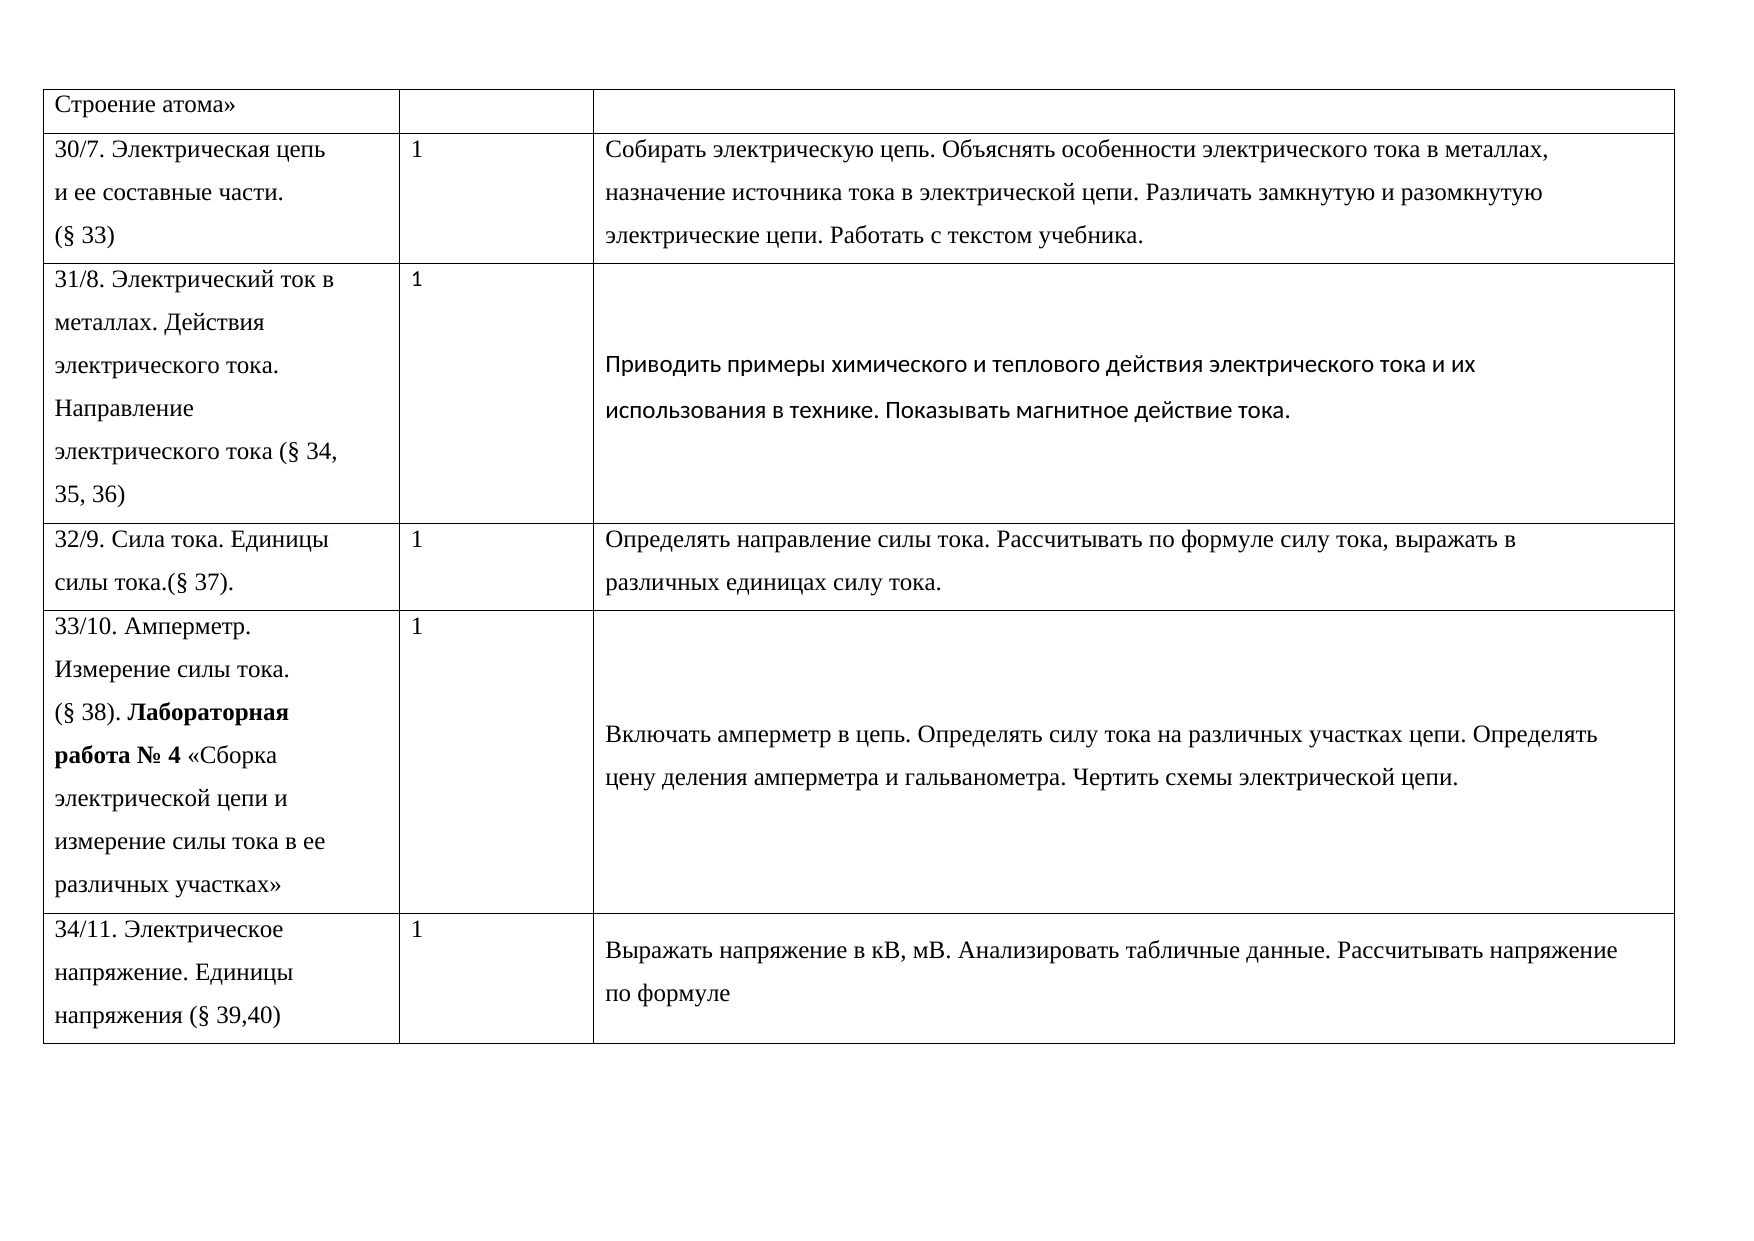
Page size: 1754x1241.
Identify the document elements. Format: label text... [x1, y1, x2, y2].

table_cell 1 [400, 524, 593, 610]
table_cell 30/7. Электрическая цепь и ее составные части. (§ 33) [44, 134, 399, 263]
table_cell 34/11. Электрическое напряжение. Единицы напряжения (§ 39,40) [44, 914, 399, 1043]
table_cell 1 [400, 134, 593, 263]
table_cell Определять направление силы тока. Рассчитывать по формуле силу тока, выражать в различных единицах силу тока. [594, 524, 1674, 610]
table_cell 1 [400, 611, 593, 913]
table_cell 1 [400, 914, 593, 1043]
table_cell 1 [400, 90, 593, 133]
table_cell Собирать электрическую цепь. Объяснять особенности электрического тока в металлах, назначение источника тока в электрической цепи. Различать замкнутую и разомкнутую электрические цепи. Работать с текстом учебника. [594, 134, 1674, 263]
table_cell 31/8. Электрический ток в металлах. Действия электрического тока. Направление электрического тока (§ 34, 35, 36) [44, 264, 399, 523]
table_cell 1 [400, 264, 593, 523]
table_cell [594, 90, 1674, 133]
table_cell Выражать напряжение в кВ, мВ. Анализировать табличные данные. Рассчитывать напряжение по формуле [594, 914, 1674, 1043]
table_cell 32/9. Сила тока. Единицы силы тока.(§ 37). [44, 524, 399, 610]
table_cell Приводить примеры химического и теплового действия электрического тока и их использования в технике. Показывать магнитное действие тока. [594, 264, 1674, 523]
table_cell Включать амперметр в цепь. Определять силу тока на различных участках цепи. Определять цену деления амперметра и гальванометра. Чертить схемы электрической цепи. [594, 611, 1674, 913]
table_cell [44, 90, 399, 133]
table_cell 33/10. Амперметр. Измерение силы тока. (§ 38). Лабораторная работа № 4 «Сборка электрической цепи и измерение силы тока в ее различных участках» [44, 611, 399, 913]
